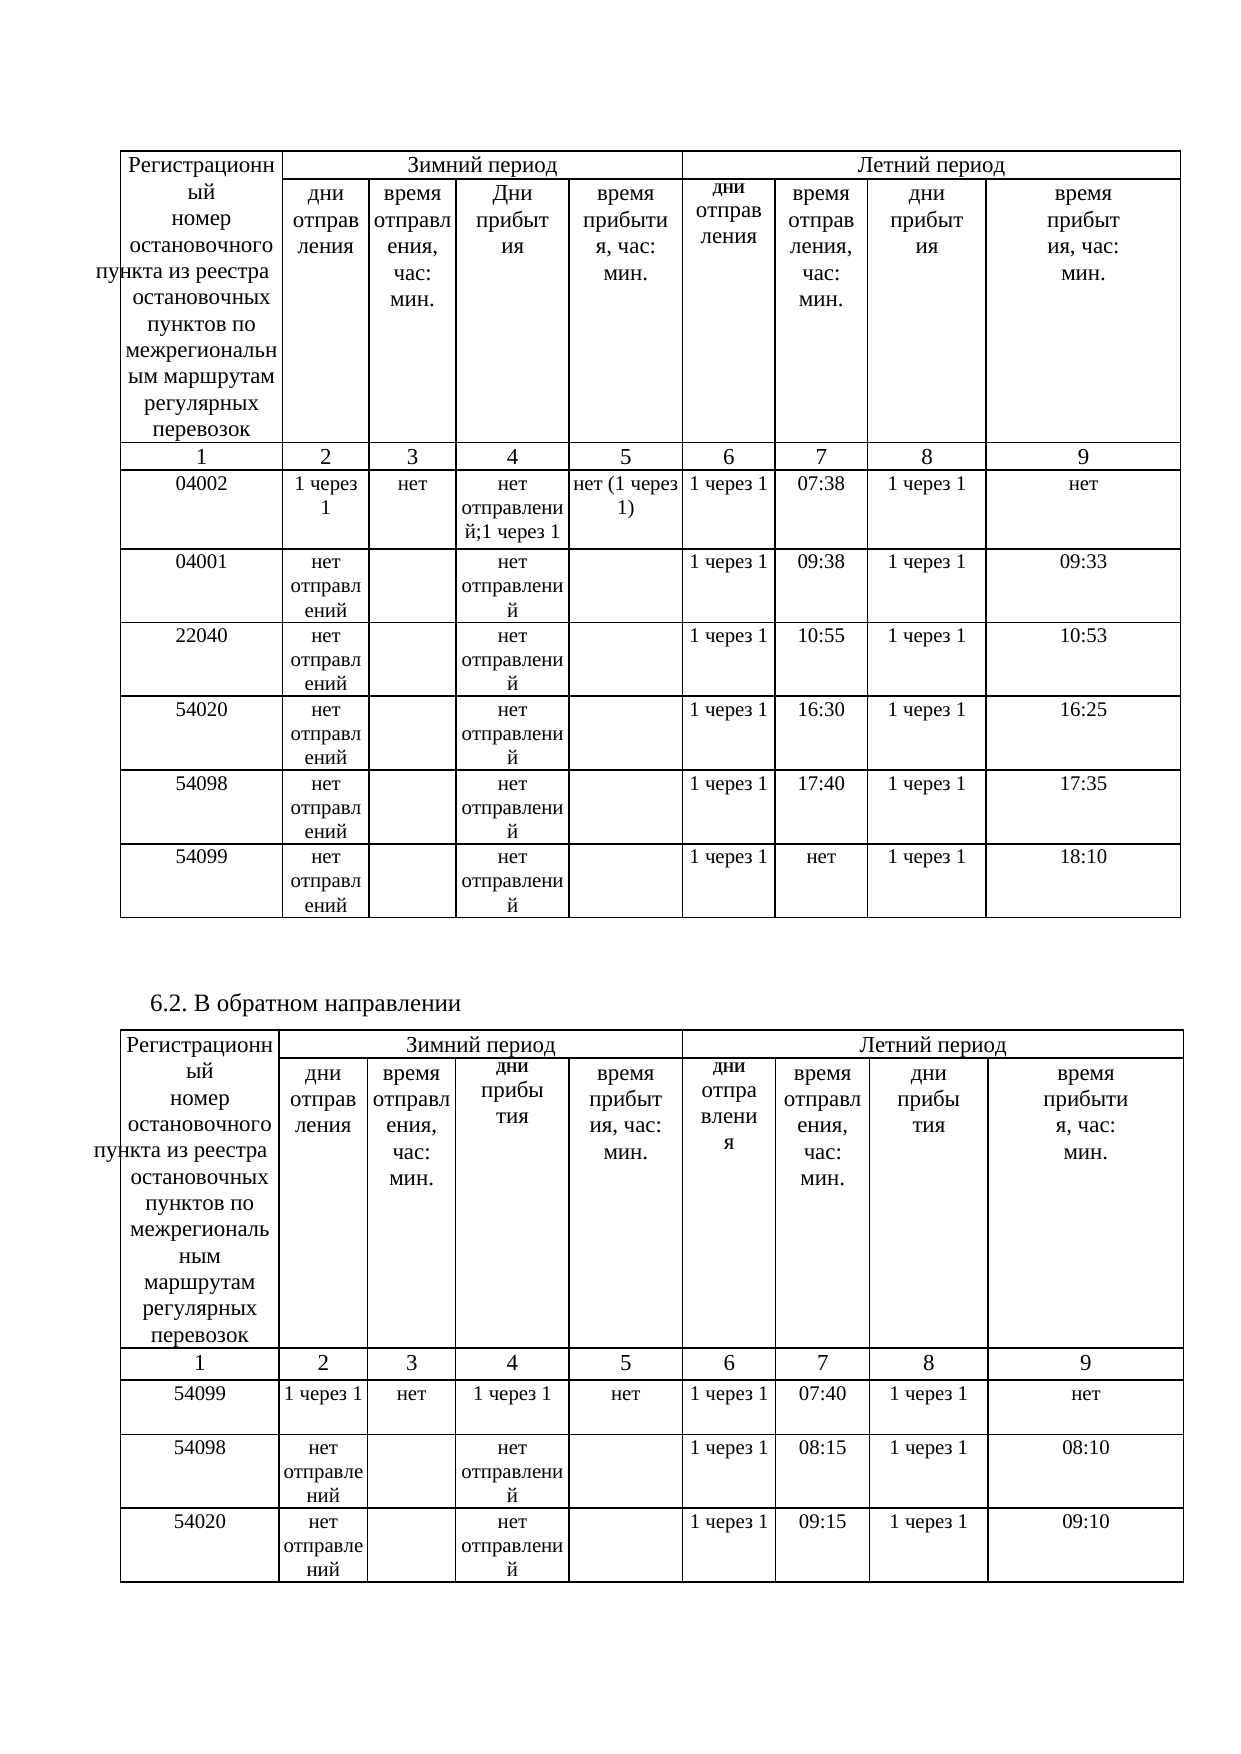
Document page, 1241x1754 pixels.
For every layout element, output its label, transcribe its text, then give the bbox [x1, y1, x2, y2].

table_cell 1 через 1 [456, 1381, 568, 1433]
table_cell 3 [368, 1349, 455, 1379]
table_cell время отправл ения, час: мин. [368, 1059, 455, 1347]
table_cell время отправл ения, час: мин. [776, 1059, 869, 1347]
table_cell нет [370, 471, 455, 548]
table_cell 10:55 [776, 623, 867, 695]
table_cell дни отправ ления [280, 1059, 367, 1347]
table_cell [368, 1435, 455, 1507]
table_cell 6 [683, 1349, 775, 1379]
table_cell 09:15 [776, 1509, 869, 1581]
table_cell 09:33 [987, 550, 1180, 622]
table_cell время отправл ения, час: мин. [370, 180, 455, 441]
table_cell нет отправлений [283, 697, 368, 769]
table_cell 2 [283, 443, 368, 469]
table_cell нет отправлений [280, 1435, 367, 1507]
table_cell 17:40 [776, 771, 867, 843]
table_cell 16:30 [776, 697, 867, 769]
table_cell время прибыти я, час: мин. [989, 1059, 1183, 1347]
table_cell 10:53 [987, 623, 1180, 695]
table_cell [370, 623, 455, 695]
table_cell 6 [683, 443, 774, 469]
table_cell 09:38 [776, 550, 867, 622]
table_cell время прибыт ия, час: мин. [570, 1059, 682, 1347]
table_cell 5 [570, 443, 682, 469]
table_cell 1 через 1 [868, 623, 985, 695]
table_cell нет отправлений;1 через 1 [457, 471, 568, 548]
table_cell 09:10 [989, 1509, 1183, 1581]
table_cell нет отправлений [283, 623, 368, 695]
table_cell 4 [457, 443, 568, 469]
table_cell 54098 [121, 1435, 278, 1507]
table_cell 8 [868, 443, 985, 469]
table_cell 7 [776, 1349, 869, 1379]
table_cell 04002 [121, 471, 282, 548]
table_cell 3 [370, 443, 455, 469]
table_cell 04001 [121, 550, 282, 622]
table_cell время отправ ления, час: мин. [776, 180, 867, 441]
table_cell [570, 550, 682, 622]
table_cell 1 через 1 [683, 771, 774, 843]
table_cell 1 через 1 [868, 771, 985, 843]
table_cell [370, 550, 455, 622]
table_cell 9 [989, 1349, 1183, 1379]
table_cell [370, 697, 455, 769]
table_cell ДНИ отпра влени я [683, 1059, 775, 1347]
table_cell нет отправлений [283, 845, 368, 917]
table_cell нет [570, 1381, 682, 1433]
table_cell дни отправ ления [283, 180, 368, 441]
table_cell 1 [121, 443, 282, 469]
table_cell нет отправлений [457, 550, 568, 622]
table_cell дни прибы тия [870, 1059, 987, 1347]
table_cell время прибыти я, час: мин. [570, 180, 682, 441]
table_cell дни прибыт ия [868, 180, 985, 441]
table_cell [570, 1509, 682, 1581]
table_cell 08:10 [989, 1435, 1183, 1507]
table_cell 1 через 1 [868, 845, 985, 917]
table_cell нет отправлений [457, 623, 568, 695]
table_cell нет [776, 845, 867, 917]
table_cell нет отправлений [280, 1509, 367, 1581]
table_cell нет [368, 1381, 455, 1433]
table_cell 16:25 [987, 697, 1180, 769]
table_cell 22040 [121, 623, 282, 695]
table_cell 07:38 [776, 471, 867, 548]
table_cell 54099 [121, 845, 282, 917]
table_cell 1 через 1 [870, 1509, 987, 1581]
table_header Регистрационный номер остановочного пункта из реестра остановочных пунктов по межрегиональным маршрутам регулярных перевозок [121, 152, 282, 441]
table_cell 1 через 1 [283, 471, 368, 548]
table_cell 54099 [121, 1381, 278, 1433]
table_header Зимний период [280, 1031, 682, 1057]
table_cell 2 [280, 1349, 367, 1379]
table_cell 07:40 [776, 1381, 869, 1433]
table_cell [570, 1435, 682, 1507]
table_header Летний период [683, 1031, 1183, 1057]
table_cell 1 через 1 [683, 1435, 775, 1507]
table_cell 1 через 1 [870, 1381, 987, 1433]
table_cell 1 через 1 [683, 550, 774, 622]
table_cell нет (1 через 1) [570, 471, 682, 548]
table_cell 08:15 [776, 1435, 869, 1507]
table_cell 18:10 [987, 845, 1180, 917]
table_cell 1 через 1 [683, 1509, 775, 1581]
table_cell ДНИ отправ ления [683, 180, 774, 441]
table_cell 1 через 1 [870, 1435, 987, 1507]
table_cell [570, 771, 682, 843]
table_header Летний период [683, 152, 1180, 178]
table_cell нет отправлений [456, 1509, 568, 1581]
table_cell 5 [570, 1349, 682, 1379]
table_cell 4 [456, 1349, 568, 1379]
table_cell 7 [776, 443, 867, 469]
table_cell [570, 845, 682, 917]
table_cell 17:35 [987, 771, 1180, 843]
table_cell 1 через 1 [683, 623, 774, 695]
text 6.2. В обратном направлении [150, 988, 1090, 1017]
table_cell 54020 [121, 697, 282, 769]
table_cell нет отправлений [457, 771, 568, 843]
table_cell ДНИ прибы тия [456, 1059, 568, 1347]
table_cell нет отправлений [457, 845, 568, 917]
table_cell 1 через 1 [868, 471, 985, 548]
table_cell нет отправлений [457, 697, 568, 769]
table_header Регистрационный номер остановочного пункта из реестра остановочных пунктов по межрегиональным маршрутам регулярных перевозок [121, 1031, 278, 1347]
table_cell Дни прибыт ия [457, 180, 568, 441]
table_cell нет отправлений [283, 771, 368, 843]
table_cell 1 через 1 [868, 697, 985, 769]
table_cell 54020 [121, 1509, 278, 1581]
table_cell [570, 697, 682, 769]
table_cell 8 [870, 1349, 987, 1379]
table_cell 9 [987, 443, 1180, 469]
table_cell 1 через 1 [683, 471, 774, 548]
table_cell нет [987, 471, 1180, 548]
table_cell 54098 [121, 771, 282, 843]
table_cell 1 через 1 [280, 1381, 367, 1433]
table_cell 1 через 1 [683, 1381, 775, 1433]
table_cell [570, 623, 682, 695]
table_cell нет [989, 1381, 1183, 1433]
table_cell 1 через 1 [683, 697, 774, 769]
table_cell [370, 845, 455, 917]
table_cell время прибыт ия, час: мин. [987, 180, 1180, 441]
table_cell нет отправлений [283, 550, 368, 622]
table_cell 1 [121, 1349, 278, 1379]
table_cell 1 через 1 [683, 845, 774, 917]
table_cell 1 через 1 [868, 550, 985, 622]
table_cell [368, 1509, 455, 1581]
table_header Зимний период [283, 152, 682, 178]
table_cell [370, 771, 455, 843]
table_cell нет отправлений [456, 1435, 568, 1507]
